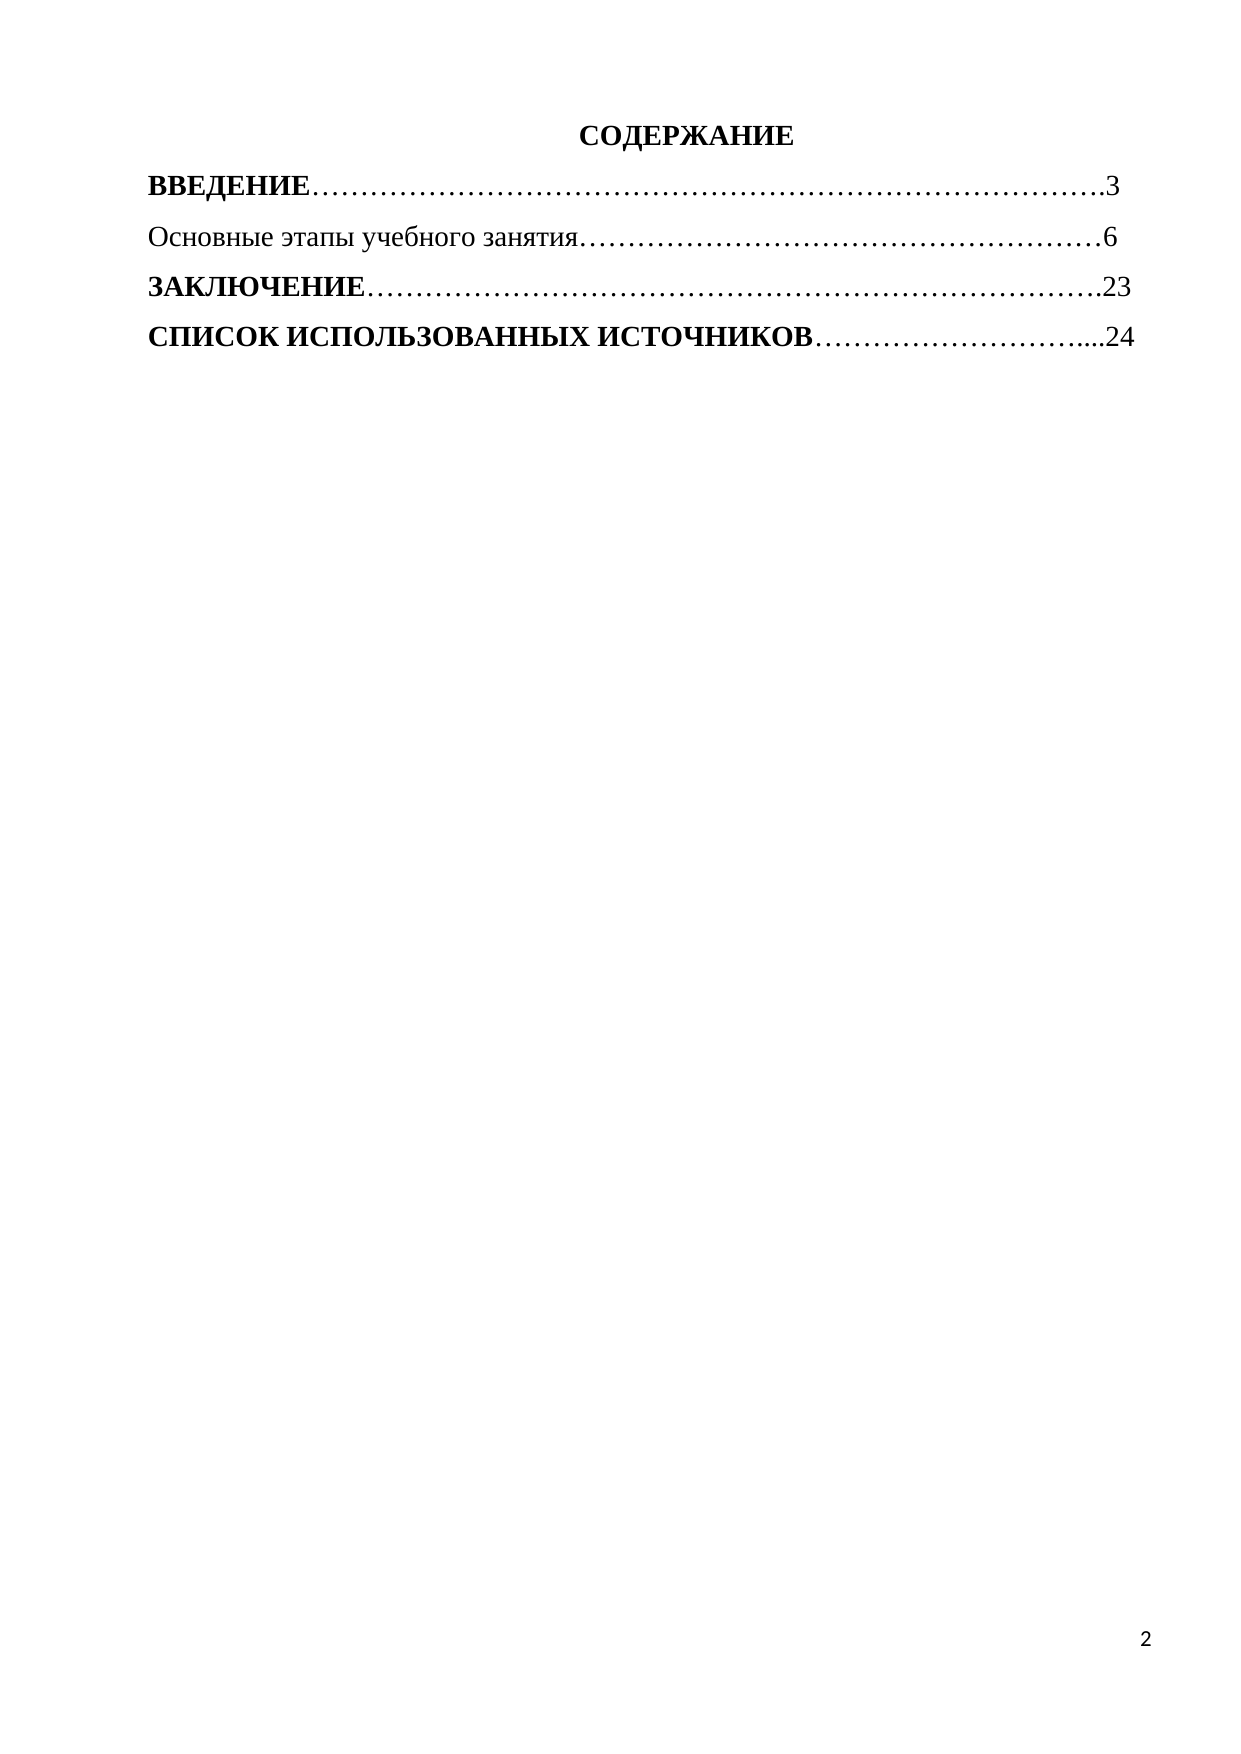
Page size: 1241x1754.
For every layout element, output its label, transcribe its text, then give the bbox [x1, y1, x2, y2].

text Основные этапы учебного занятия………………………………………………6 [148, 219, 1152, 252]
text ЗАКЛЮЧЕНИЕ………………………………………………………………….23 [148, 269, 1152, 303]
text СПИСОК ИСПОЛЬЗОВАННЫХ ИСТОЧНИКОВ………………………....24 [148, 319, 1152, 353]
text ВВЕДЕНИЕ……………………………………………………………………….3 [148, 168, 1152, 202]
text СОДЕРЖАНИЕ [148, 118, 1152, 152]
